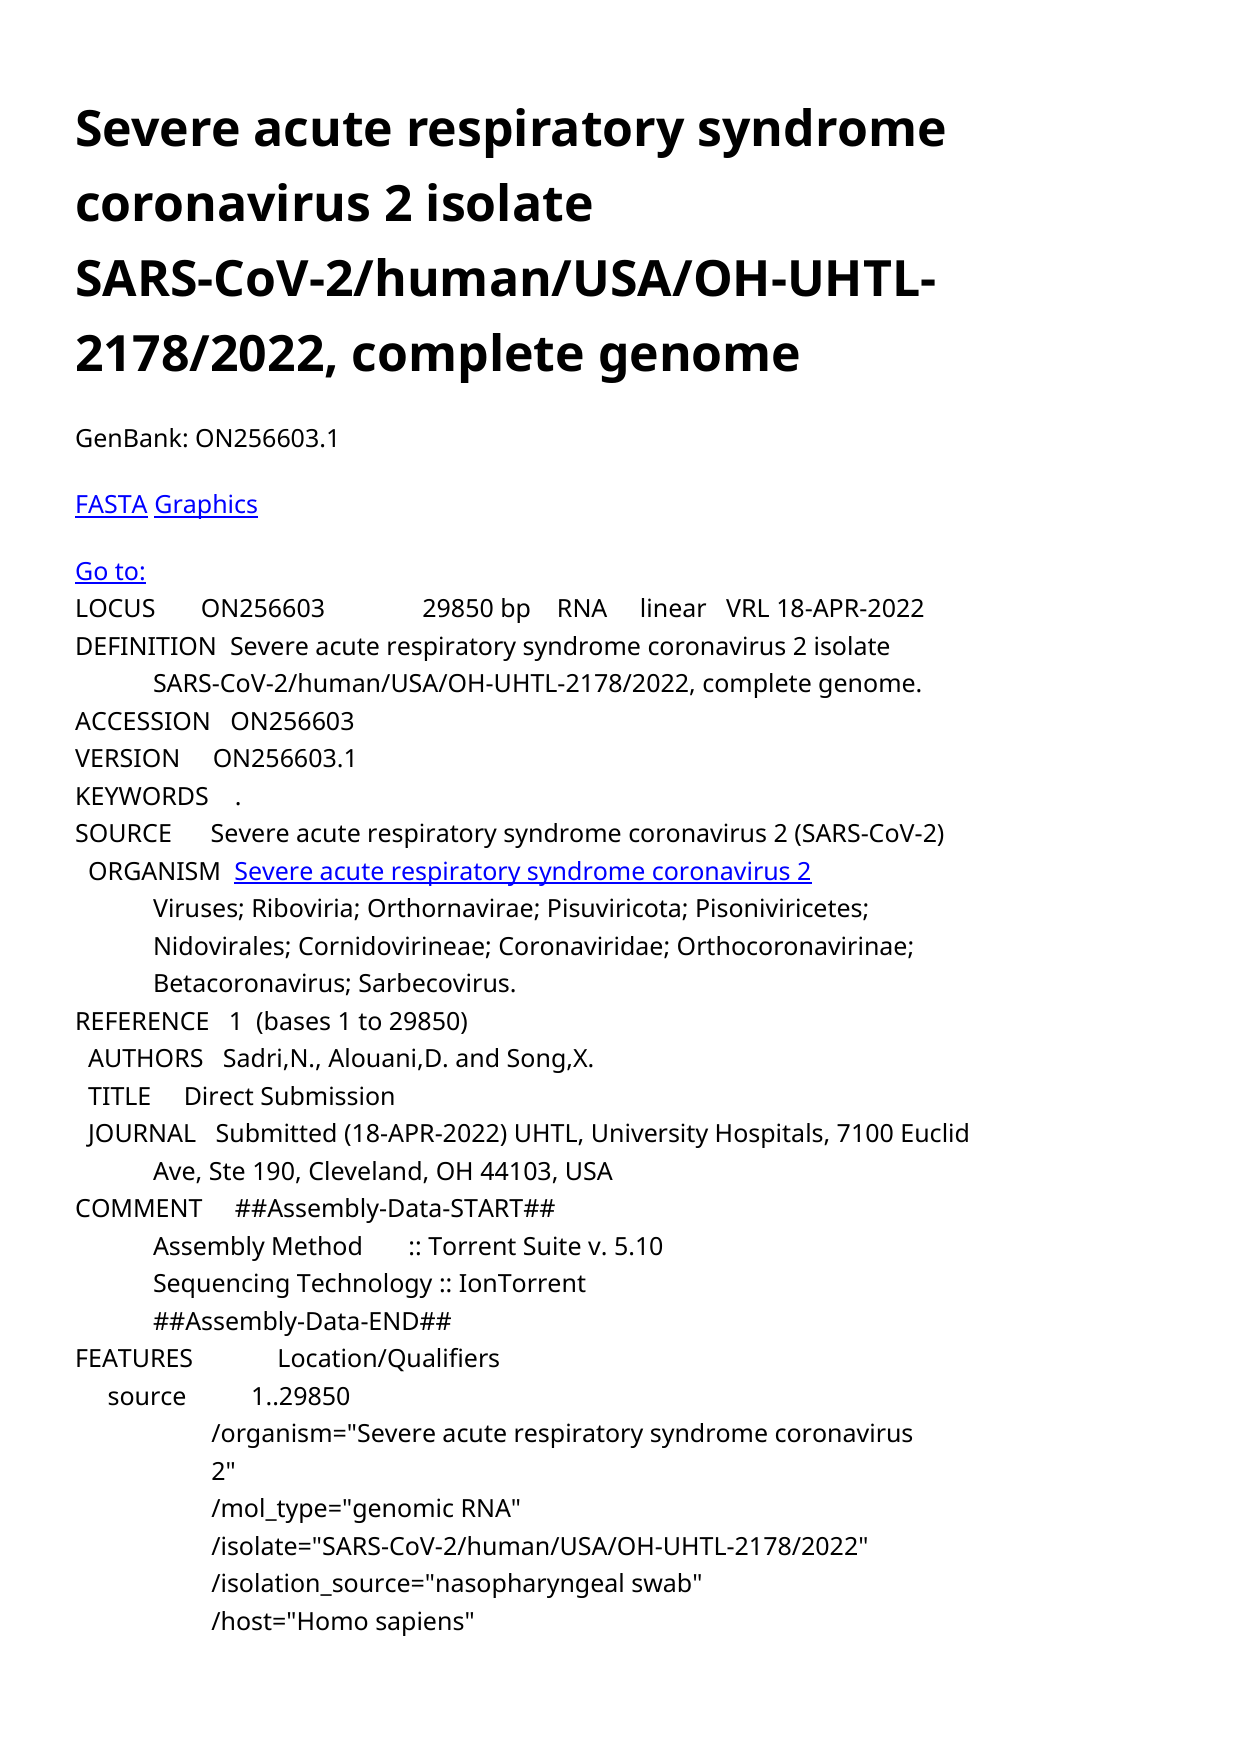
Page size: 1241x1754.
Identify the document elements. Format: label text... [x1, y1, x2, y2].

text ACCESSION ON256603 [75, 702, 1165, 739]
text VERSION ON256603.1 [75, 739, 1165, 777]
text ORGANISM Severe acute respiratory syndrome coronavirus 2 [75, 852, 1165, 889]
text GenBank: ON256603.1 [75, 419, 1165, 456]
text DEFINITION Severe acute respiratory syndrome coronavirus 2 isolate [75, 627, 1165, 664]
text SOURCE Severe acute respiratory syndrome coronavirus 2 (SARS-CoV-2) [75, 814, 1165, 852]
text FEATURES Location/Qualifiers [75, 1339, 1165, 1377]
text Assembly Method :: Torrent Suite v. 5.10 [75, 1227, 1165, 1264]
text TITLE Direct Submission [75, 1077, 1165, 1114]
text Sequencing Technology :: IonTorrent [75, 1264, 1165, 1302]
text FASTA Graphics [75, 485, 1165, 523]
text ##Assembly-Data-END## [75, 1302, 1165, 1339]
text Ave, Ste 190, Cleveland, OH 44103, USA [75, 1152, 1165, 1189]
text /organism="Severe acute respiratory syndrome coronavirus [75, 1414, 1165, 1452]
text 2" [75, 1452, 1165, 1489]
text REFERENCE 1 (bases 1 to 29850) [75, 1002, 1165, 1039]
text Go to: [75, 552, 1165, 589]
text LOCUS ON256603 29850 bp RNA linear VRL 18-APR-2022 [75, 589, 1165, 627]
text KEYWORDS . [75, 777, 1165, 814]
text source 1..29850 [75, 1377, 1165, 1414]
text JOURNAL Submitted (18-APR-2022) UHTL, University Hospitals, 7100 Euclid [75, 1114, 1165, 1152]
text COMMENT ##Assembly-Data-START## [75, 1189, 1165, 1227]
text /isolation_source="nasopharyngeal swab" [75, 1564, 1165, 1602]
text /mol_type="genomic RNA" [75, 1489, 1165, 1527]
text SARS-CoV-2/human/USA/OH-UHTL-2178/2022, complete genome. [75, 664, 1165, 702]
text /isolate="SARS-CoV-2/human/USA/OH-UHTL-2178/2022" [75, 1527, 1165, 1564]
text Betacoronavirus; Sarbecovirus. [75, 964, 1165, 1002]
text Severe acute respiratory syndrome coronavirus 2 isolate SARS-CoV-2/human/USA/OH-UHTL-2178/2022, complete genome [75, 89, 1165, 389]
text Viruses; Riboviria; Orthornavirae; Pisuviricota; Pisoniviricetes; [75, 889, 1165, 927]
text AUTHORS Sadri,N., Alouani,D. and Song,X. [75, 1039, 1165, 1077]
text Nidovirales; Cornidovirineae; Coronaviridae; Orthocoronavirinae; [75, 927, 1165, 964]
text /host="Homo sapiens" [75, 1602, 1165, 1639]
